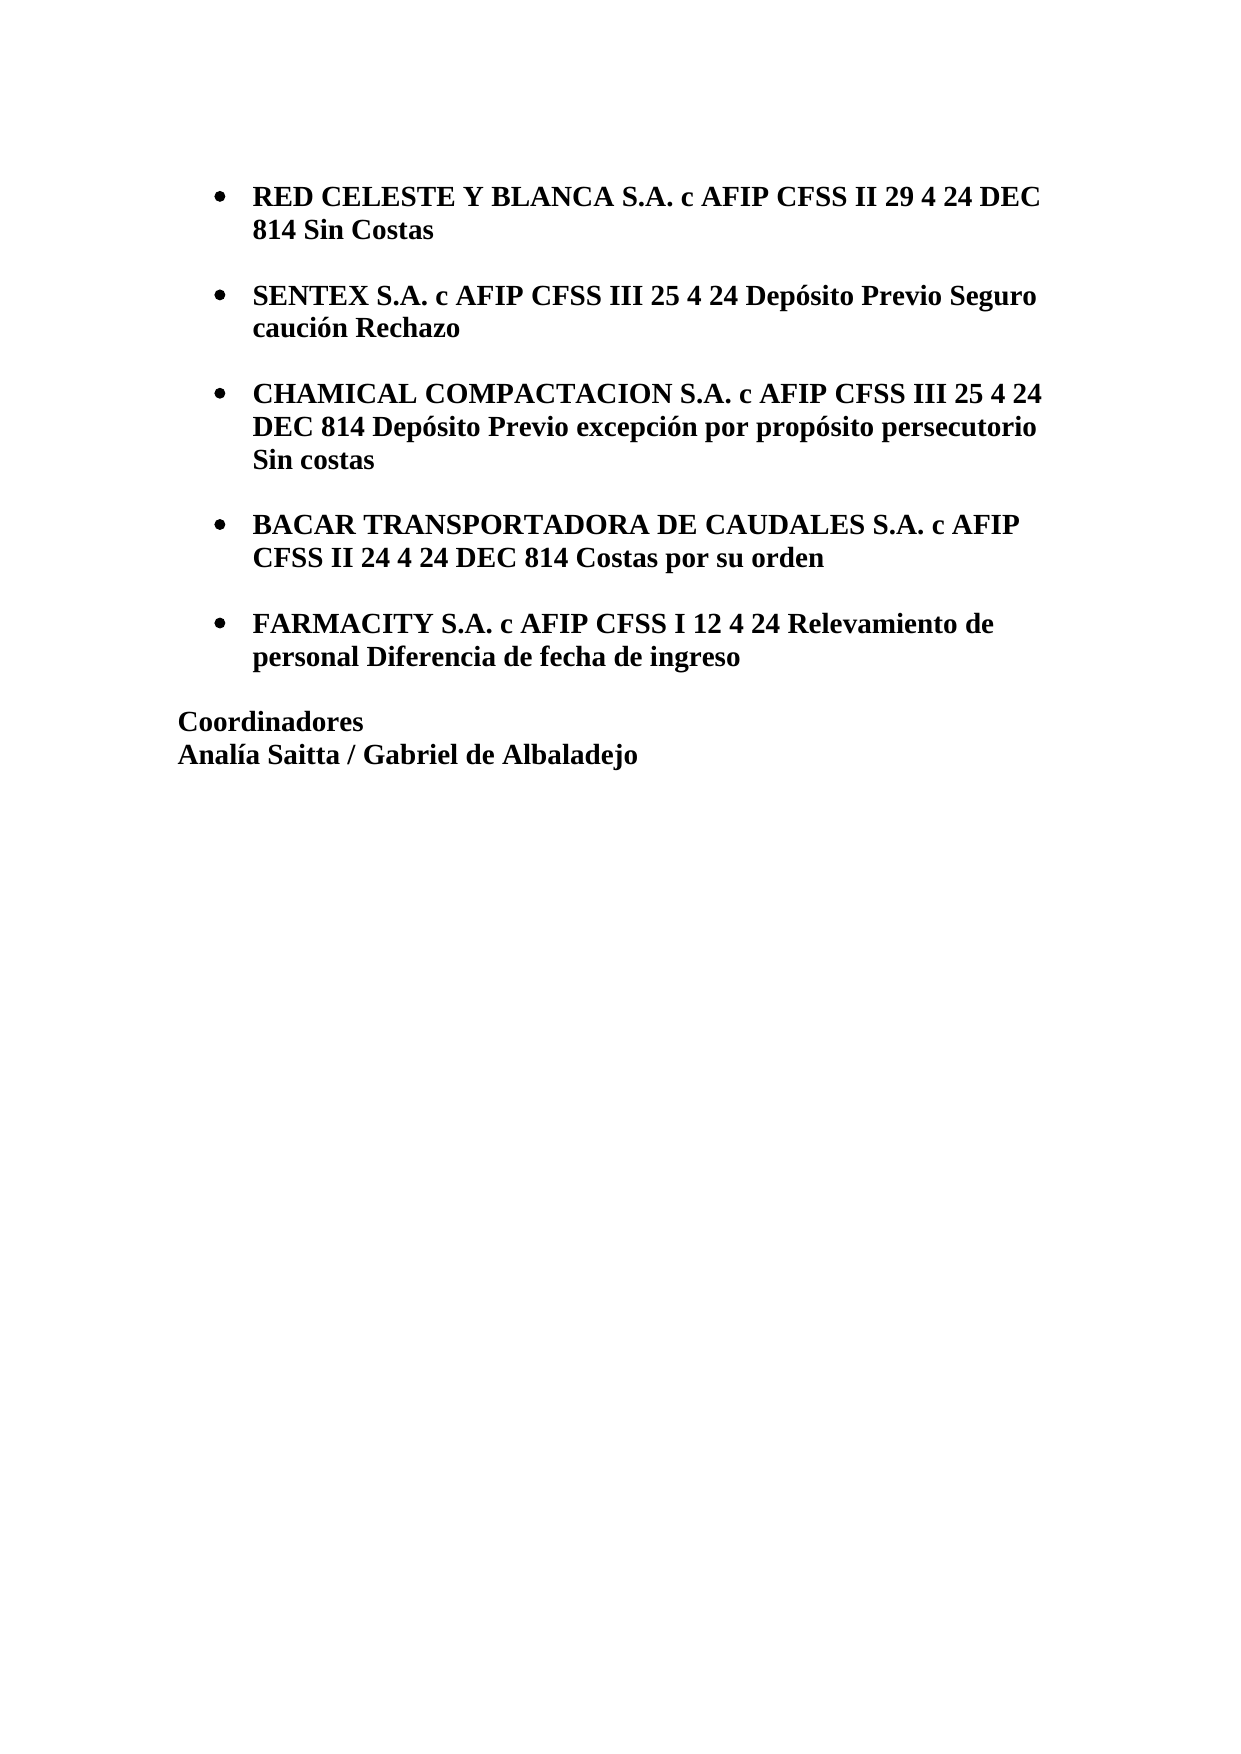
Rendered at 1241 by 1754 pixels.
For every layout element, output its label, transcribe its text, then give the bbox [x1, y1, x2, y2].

list BACAR TRANSPORTADORA DE CAUDALES S.A. c AFIP CFSS II 24 4 24 DEC 814 Costas por su orden [215, 508, 1063, 574]
list RED CELESTE Y BLANCA S.A. c AFIP CFSS II 29 4 24 DEC 814 Sin Costas [215, 180, 1063, 246]
text Coordinadores [177, 705, 1063, 738]
list CHAMICAL COMPACTACION S.A. c AFIP CFSS III 25 4 24 DEC 814 Depósito Previo excepción por propósito persecutorio Sin costas [215, 377, 1063, 476]
list FARMACITY S.A. c AFIP CFSS I 12 4 24 Relevamiento de personal Diferencia de fecha de ingreso [215, 607, 1063, 673]
list SENTEX S.A. c AFIP CFSS III 25 4 24 Depósito Previo Seguro caución Rechazo [215, 279, 1063, 344]
text Analía Saitta / Gabriel de Albaladejo [177, 738, 1063, 771]
